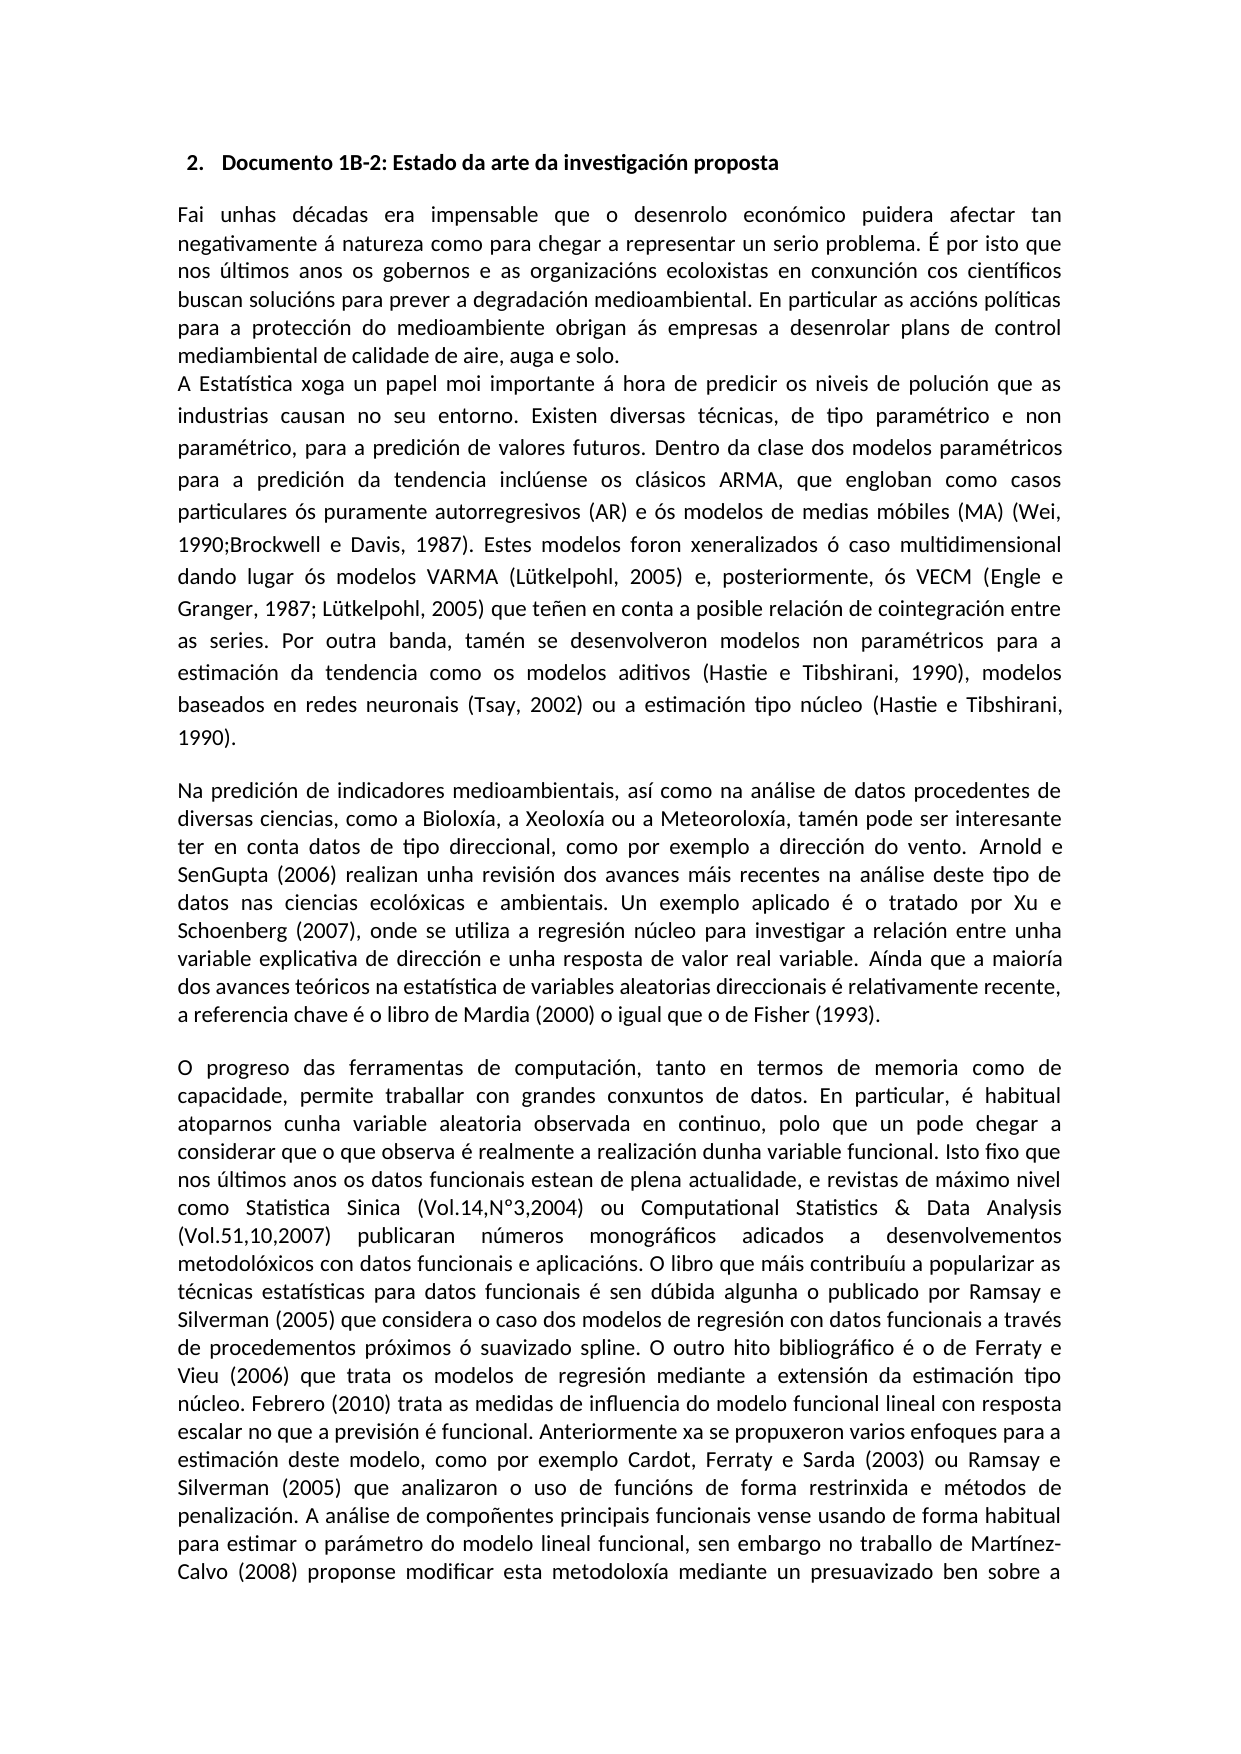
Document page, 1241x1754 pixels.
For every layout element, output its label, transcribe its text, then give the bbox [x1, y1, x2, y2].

text Na predición de indicadores medioambientais, así como na análise de datos procedentes de diversas ciencias, como a Bioloxía, a Xeoloxía ou a Meteoroloxía, tamén pode ser interesante ter en conta datos de tipo direccional, como por exemplo a dirección do vento. Arnold e SenGupta (2006) realizan unha revisión dos avances máis recentes na análise deste tipo de datos nas ciencias ecolóxicas e ambientais. Un exemplo aplicado é o tratado por Xu e Schoenberg (2007), onde se utiliza a regresión núcleo para investigar a relación entre unha variable explicativa de dirección e unha resposta de valor real variable. Aínda que a maioría dos avances teóricos na estatística de variables aleatorias direccionais é relativamente recente, a referencia chave é o libro de Mardia (2000) o igual que o de Fisher (1993). [177, 776, 1063, 1028]
text Fai unhas décadas era impensable que o desenrolo económico puidera afectar tan negativamente á natureza como para chegar a representar un serio problema. É por isto que nos últimos anos os gobernos e as organizacións ecoloxistas en conxunción cos científicos buscan solucións para prever a degradación medioambiental. En particular as accións políticas para a protección do medioambiente obrigan ás empresas a desenrolar plans de control mediambiental de calidade de aire, auga e solo. [177, 201, 1063, 369]
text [177, 1053, 1063, 1585]
list Documento 1B-2: Estado da arte da investigación proposta [186, 148, 1063, 176]
text A Estatística xoga un papel moi importante á hora de predicir os niveis de polución que as industrias causan no seu entorno. Existen diversas técnicas, de tipo paramétrico e non paramétrico, para a predición de valores futuros. Dentro da clase dos modelos paramétricos para a predición da tendencia inclúense os clásicos ARMA, que engloban como casos particulares ós puramente autorregresivos (AR) e ós modelos de medias móbiles (MA) (Wei, 1990;Brockwell e Davis, 1987). Estes modelos foron xeneralizados ó caso multidimensional dando lugar ós modelos VARMA (Lütkelpohl, 2005) e, posteriormente, ós VECM (Engle e Granger, 1987; Lütkelpohl, 2005) que teñen en conta a posible relación de cointegración entre as series. Por outra banda, tamén se desenvolveron modelos non paramétricos para a estimación da tendencia como os modelos aditivos (Hastie e Tibshirani, 1990), modelos baseados en redes neuronais (Tsay, 2002) ou a estimación tipo núcleo (Hastie e Tibshirani, 1990). [177, 369, 1063, 751]
